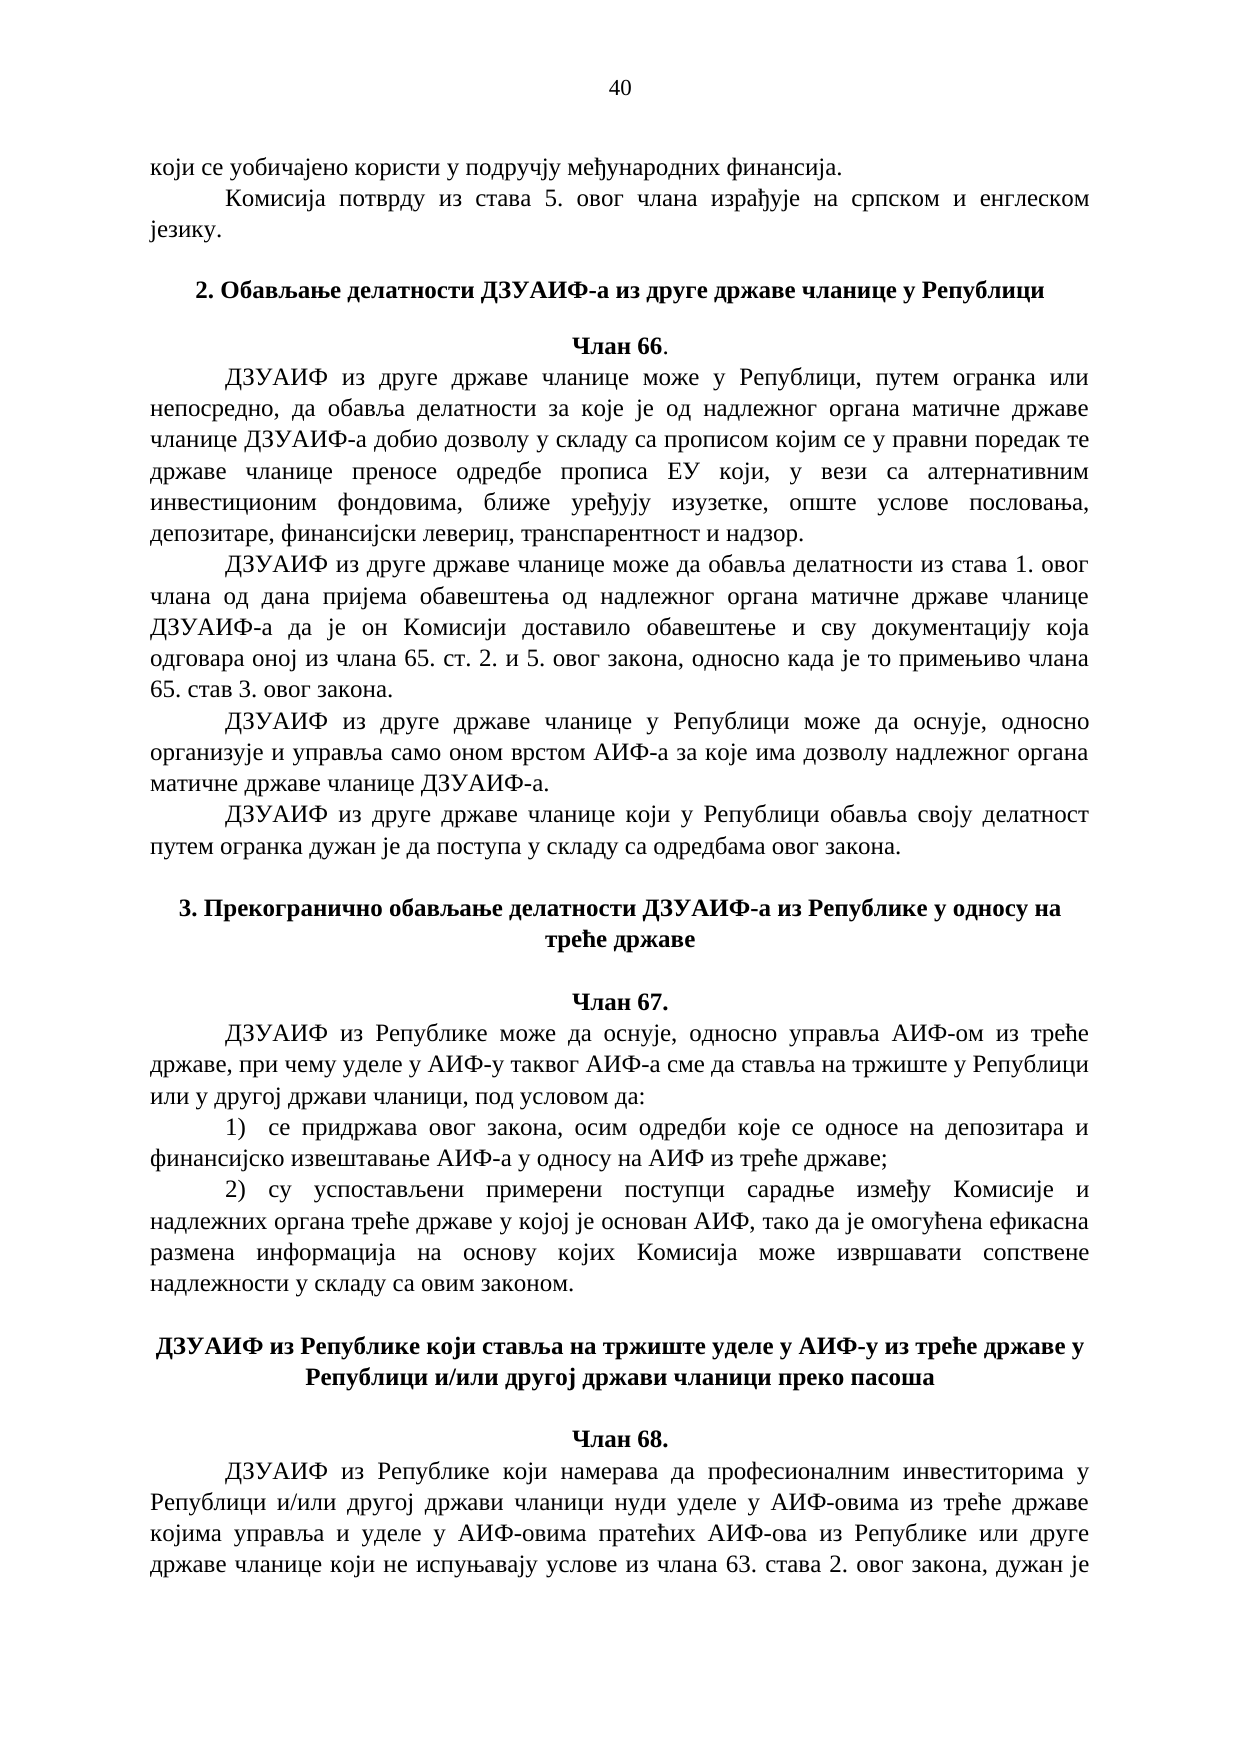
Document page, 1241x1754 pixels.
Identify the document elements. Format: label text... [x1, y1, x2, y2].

text ДЗУАИФ из Републике може да оснује, односно управља АИФ-ом из треће државе, при чему уделе у АИФ-у таквог АИФ-а сме да ставља на тржиште у Републици или у другој држави чланици, под условом да: [150, 1017, 1090, 1110]
subtitle ДЗУАИФ из Републике који ставља на тржиште уделе у АИФ-у из треће државе у Републици и/или другој држави чланици преко пасоша [150, 1329, 1090, 1392]
list су успостављени примерени поступци сарадње између Комисије и надлежних органа треће државе у којој је основан АИФ, тако да је омогућена ефикасна размена информација на основу којих Комисија може извршавати сопствене надлежности у складу са овим законом. [150, 1173, 1090, 1298]
text Члан 68. [150, 1423, 1090, 1454]
text ДЗУАИФ из друге државе чланице у Републици може да оснује, односно организује и управља само оном врстом АИФ-а за које има дозволу надлежног органа матичне државе чланице ДЗУАИФ-а. [150, 704, 1090, 798]
text Члан 66. [150, 329, 1090, 360]
text Члан 67. [150, 985, 1090, 1017]
text ДЗУАИФ из друге државе чланице може у Републици, путем огранка или непосредно, да обавља делатности за које је од надлежног органа матичне државе чланице ДЗУАИФ-а добио дозволу у складу са прописом којим се у правни поредак те државе чланице преносе одредбе прописа ЕУ који, у вези са алтернативним инвестиционим фондовима, ближе уређују изузетке, опште услове пословања, депозитаре, финансијски левериџ, транспарентност и надзор. [150, 360, 1090, 548]
text ДЗУАИФ из друге државе чланице који у Републици обавља своју делатност путем огранка дужан је да поступа у складу са одредбама овог закона. [150, 798, 1090, 860]
subtitle 3. Прекогранично обављање делатности ДЗУАИФ-а из Републике у односу на треће државе [150, 892, 1090, 954]
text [150, 1454, 1090, 1579]
list се придржава овог закона, осим одредби које се односе на депозитара и финансијско извештавање АИФ-а у односу на АИФ из треће државе; [150, 1110, 1090, 1173]
text ДЗУАИФ из друге државе чланице може да обавља делатности из става 1. овог члана од дана пријема обавештења од надлежног органа матичне државе чланице ДЗУАИФ-а да је он Комисији доставило обавештење и сву документацију која одговара оној из члана 65. ст. 2. и 5. овог закона, односно када је то примењиво члана 65. став 3. овог закона. [150, 548, 1090, 704]
text Комисија потврду из става 5. овог члана израђује на српском и енглеском језику. [150, 181, 1090, 244]
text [150, 150, 1090, 181]
text 2. Обављање делатности ДЗУАИФ-а из друге државе чланице у Републици [150, 275, 1090, 304]
